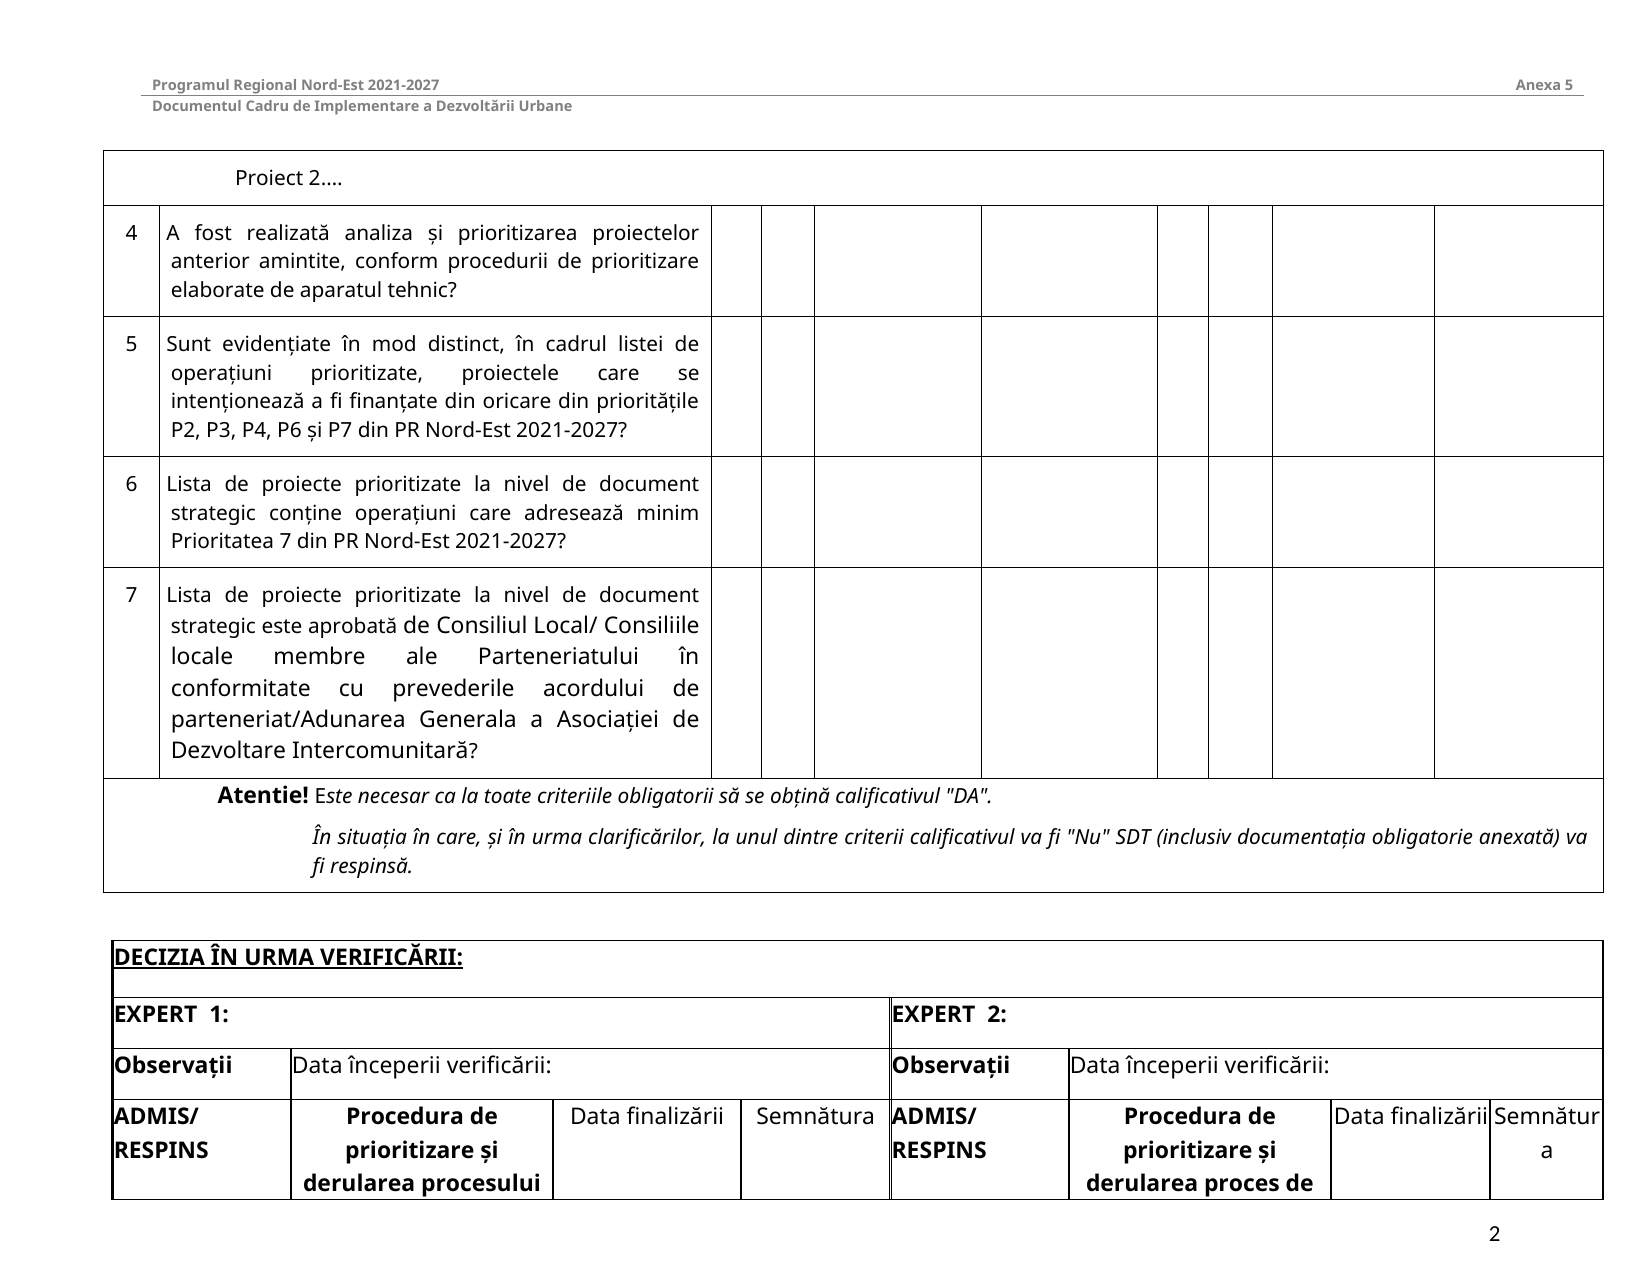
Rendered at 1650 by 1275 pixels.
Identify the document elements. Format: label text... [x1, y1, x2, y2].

table_cell 4 [104, 206, 159, 316]
table_cell EXPERT 1: [114, 998, 889, 1048]
table_cell [1209, 206, 1272, 316]
table_cell [1209, 457, 1272, 567]
table_cell [712, 317, 761, 456]
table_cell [104, 151, 1603, 204]
table_cell Lista de proiecte prioritizate la nivel de document strategic este aprobată de Consiliul Local/ Consiliile locale membre ale Parteneriatului în conformitate cu prevederile acordului de parteneriat/Adunarea Generala a Asociației de Dezvoltare Intercomunitară? [160, 568, 711, 778]
table_cell [712, 457, 761, 567]
table_cell A fost realizată analiza și prioritizarea proiectelor anterior amintite, conform procedurii de prioritizare elaborate de aparatul tehnic? [160, 206, 711, 316]
table_cell [712, 206, 761, 316]
table_cell Semnătura [742, 1100, 889, 1199]
table_cell [1273, 457, 1434, 567]
table_cell [1158, 457, 1208, 567]
table_cell Data începerii verificării: [1070, 1049, 1602, 1099]
table_cell 5 [104, 317, 159, 456]
table_cell [1435, 317, 1603, 456]
table_cell Atentie! Este necesar ca la toate criteriile obligatorii să se obțină calificativul "DA". În situația în care, și în urma clarificărilor, la unul dintre criterii calificativul va fi "Nu" SDT (inclusiv documentația obligatorie anexată) va fi respinsă. [104, 779, 1603, 892]
table_cell [1435, 206, 1603, 316]
table_cell [1158, 206, 1208, 316]
table_cell 7 [104, 568, 159, 778]
table_cell Observații [892, 1049, 1068, 1099]
table_cell Lista de proiecte prioritizate la nivel de document strategic conține operațiuni care adresează minim Prioritatea 7 din PR Nord-Est 2021-2027? [160, 457, 711, 567]
table_cell [1435, 568, 1603, 778]
table_cell [762, 206, 814, 316]
table_cell Data finalizării [1332, 1100, 1489, 1199]
table_cell [1209, 317, 1272, 456]
table_cell [982, 457, 1157, 567]
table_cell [1070, 1100, 1330, 1199]
table_cell [815, 206, 981, 316]
table_cell Sunt evidențiate în mod distinct, în cadrul listei de operațiuni prioritizate, proiectele care se intenționează a fi finanțate din oricare din prioritățile P2, P3, P4, P6 și P7 din PR Nord-Est 2021-2027? [160, 317, 711, 456]
table_cell Data începerii verificării: [292, 1049, 889, 1099]
table_cell [1435, 457, 1603, 567]
table_cell [1273, 317, 1434, 456]
table_cell EXPERT 2: [892, 998, 1602, 1048]
table_cell 6 [104, 457, 159, 567]
table_cell [762, 317, 814, 456]
table_cell [982, 568, 1157, 778]
table_cell [815, 317, 981, 456]
table_cell ADMIS/RESPINS [114, 1100, 290, 1199]
table_cell [762, 457, 814, 567]
table_cell [1273, 568, 1434, 778]
table_header DECIZIA ÎN URMA VERIFICĂRII: [114, 941, 1602, 997]
table_cell [815, 568, 981, 778]
table_cell [762, 568, 814, 778]
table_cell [292, 1100, 552, 1199]
table_cell Semnătura [1491, 1100, 1602, 1199]
table_cell [712, 568, 761, 778]
table_cell [1158, 317, 1208, 456]
table_cell Observații [114, 1049, 290, 1099]
table_cell [982, 206, 1157, 316]
table_cell [982, 317, 1157, 456]
table_cell [815, 457, 981, 567]
table_cell [1209, 568, 1272, 778]
table_cell [1158, 568, 1208, 778]
table_cell [1273, 206, 1434, 316]
table_cell Data finalizării [554, 1100, 740, 1199]
table_cell ADMIS/RESPINS [892, 1100, 1068, 1199]
